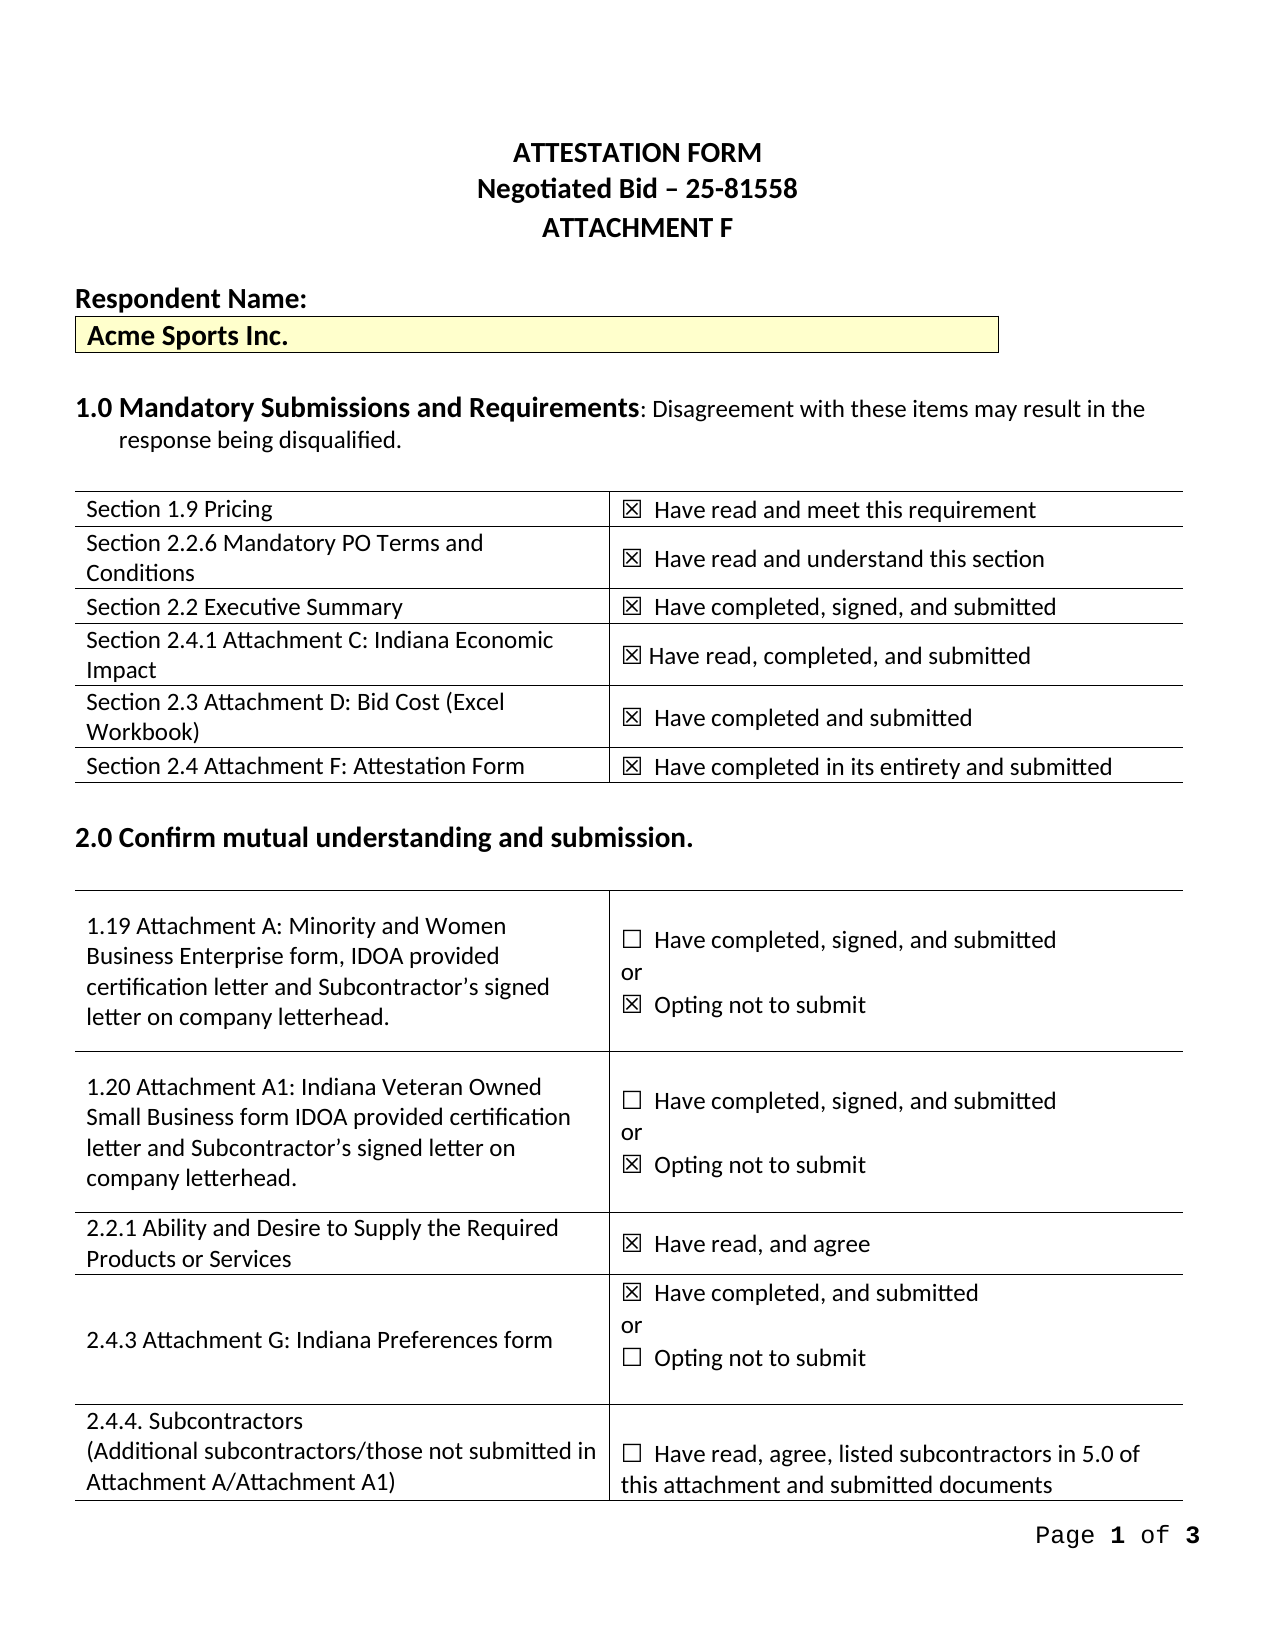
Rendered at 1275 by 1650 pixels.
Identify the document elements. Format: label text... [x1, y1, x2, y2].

table_header Have read and meet this requirement [610, 492, 1182, 526]
table_cell Section 2.4 Attachment F: Attestation Form [75, 748, 609, 782]
table_header Section 1.9 Pricing [75, 492, 609, 526]
table_cell Have completed and submitted [610, 686, 1182, 747]
table_cell Section 2.4.1 Attachment C: Indiana Economic Impact [75, 624, 609, 685]
text Respondent Name: [75, 280, 1200, 316]
table_cell Section 2.3 Attachment D: Bid Cost (Excel Workbook) [75, 686, 609, 747]
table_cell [75, 1405, 609, 1500]
table_cell Have read, completed, and submitted [610, 624, 1182, 685]
table_cell Have read, and agree [610, 1213, 1182, 1274]
table_cell 2.2.1 Ability and Desire to Supply the Required Products or Services [75, 1213, 609, 1274]
table_cell Have read and understand this section [610, 527, 1182, 588]
table_cell Section 2.2 Executive Summary [75, 589, 609, 623]
table_header 1.19 Attachment A: Minority and Women Business Enterprise form, IDOA provided certification letter and Subcontractor’s signed letter on company letterhead. [75, 891, 609, 1051]
table_header Have completed, signed, and submitted or Opting not to submit [610, 891, 1182, 1051]
table_cell Section 2.2.6 Mandatory PO Terms and Conditions [75, 527, 609, 588]
table_cell Have completed, signed, and submitted or Opting not to submit [610, 1052, 1182, 1212]
list Confirm mutual understanding and submission. [75, 819, 1200, 854]
table_cell 1.20 Attachment A1: Indiana Veteran Owned Small Business form IDOA provided certification letter and Subcontractor’s signed letter on company letterhead. [75, 1052, 609, 1212]
text ATTESTATION FORM [75, 134, 1200, 170]
table_cell Have completed, and submitted or Opting not to submit [610, 1275, 1182, 1404]
table_cell Have completed in its entirety and submitted [610, 748, 1182, 782]
text Negotiated Bid – 25-81558 [75, 170, 1200, 206]
table_cell 2.4.3 Attachment G: Indiana Preferences form [75, 1275, 609, 1404]
list Mandatory Submissions and Requirements: Disagreement with these items may result in the response being disqualified. [75, 389, 1200, 455]
text ATTACHMENT F [75, 209, 1200, 244]
table_cell Have completed, signed, and submitted [610, 589, 1182, 623]
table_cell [610, 1405, 1182, 1500]
table_header Acme Sports Inc. [76, 317, 998, 352]
